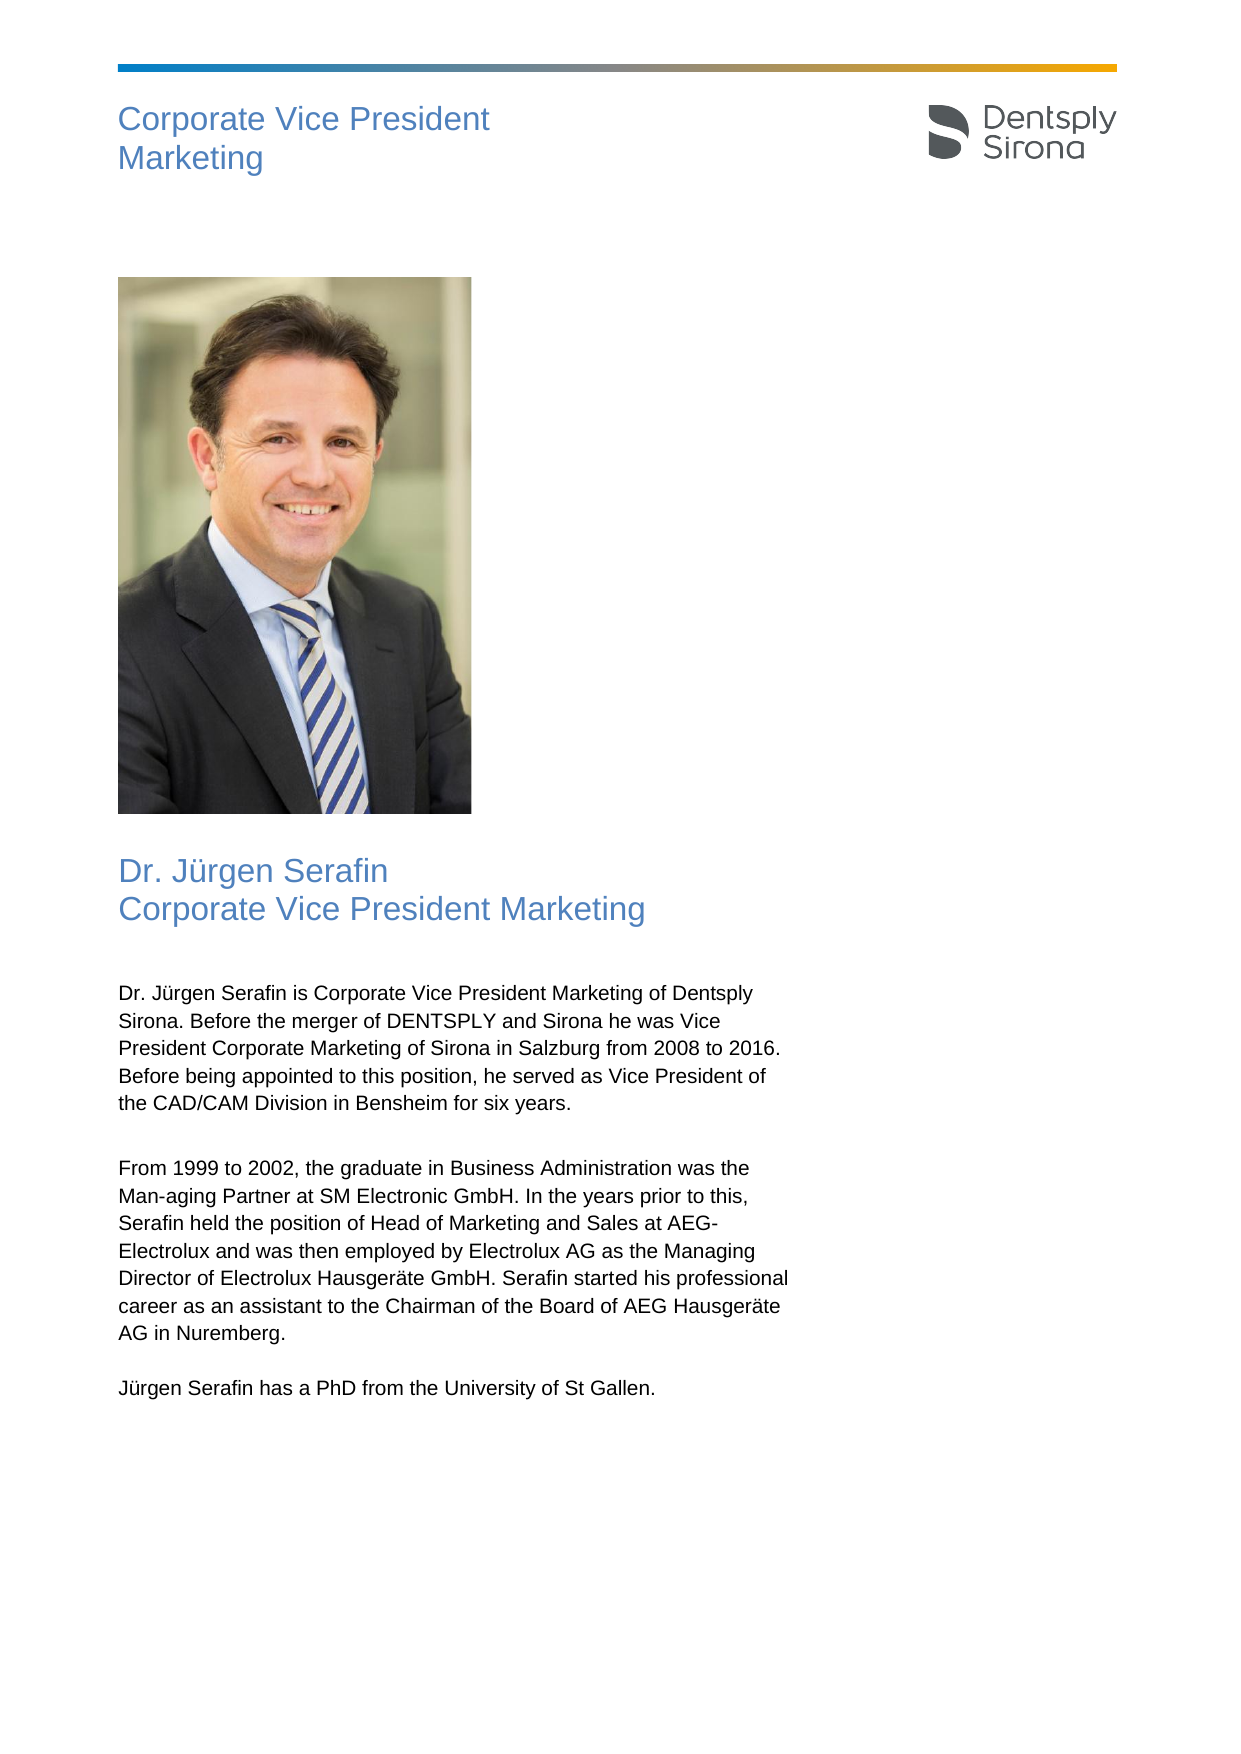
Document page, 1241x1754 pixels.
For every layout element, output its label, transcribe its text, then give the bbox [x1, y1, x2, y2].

picture [928, 105, 1117, 159]
picture [118, 277, 472, 814]
text Corporate Vice President Marketing [118, 889, 798, 928]
text Dr. Jürgen Serafin [118, 851, 798, 889]
text Dr. Jürgen Serafin is Corporate Vice President Marketing of Dentsply Sirona. Before the merger of DENTSPLY and Sirona he was Vice President Corporate Marketing of Sirona in Salzburg from 2008 to 2016. Before being appointed to this position, he served as Vice President of the CAD/CAM Division in Bensheim for six years. [118, 981, 798, 1115]
text From 1999 to 2002, the graduate in Business Administration was the Man-aging Partner at SM Electronic GmbH. In the years prior to this, Serafin held the position of Head of Marketing and Sales at AEG-Electrolux and was then employed by Electrolux AG as the Managing Director of Electrolux Hausgeräte GmbH. Serafin started his professional career as an assistant to the Chairman of the Board of AEG Hausgeräte AG in Nuremberg. Jürgen Serafin has a PhD from the University of St Gallen. [118, 1156, 798, 1400]
picture [117, 59, 1118, 78]
